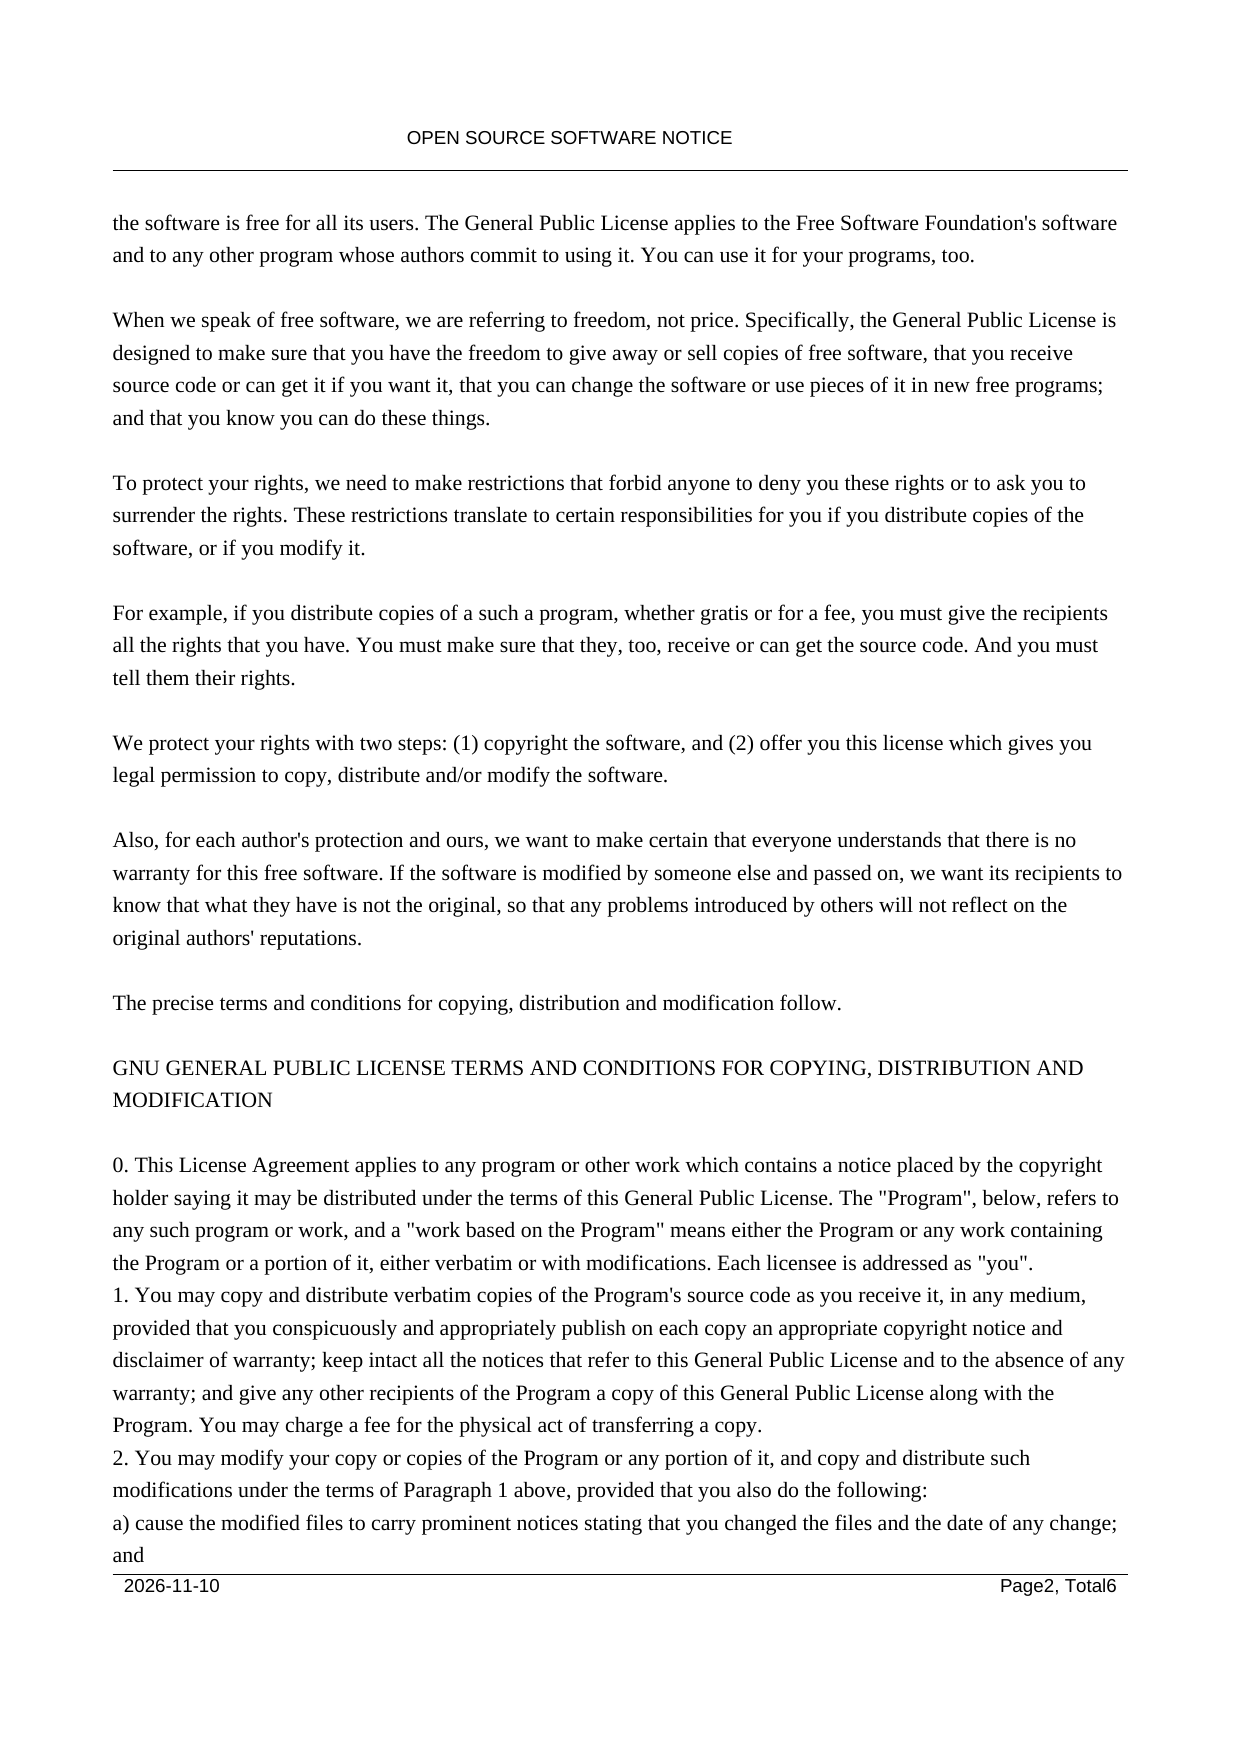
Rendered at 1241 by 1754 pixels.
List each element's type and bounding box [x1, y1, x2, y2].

text [112, 206, 1128, 1571]
